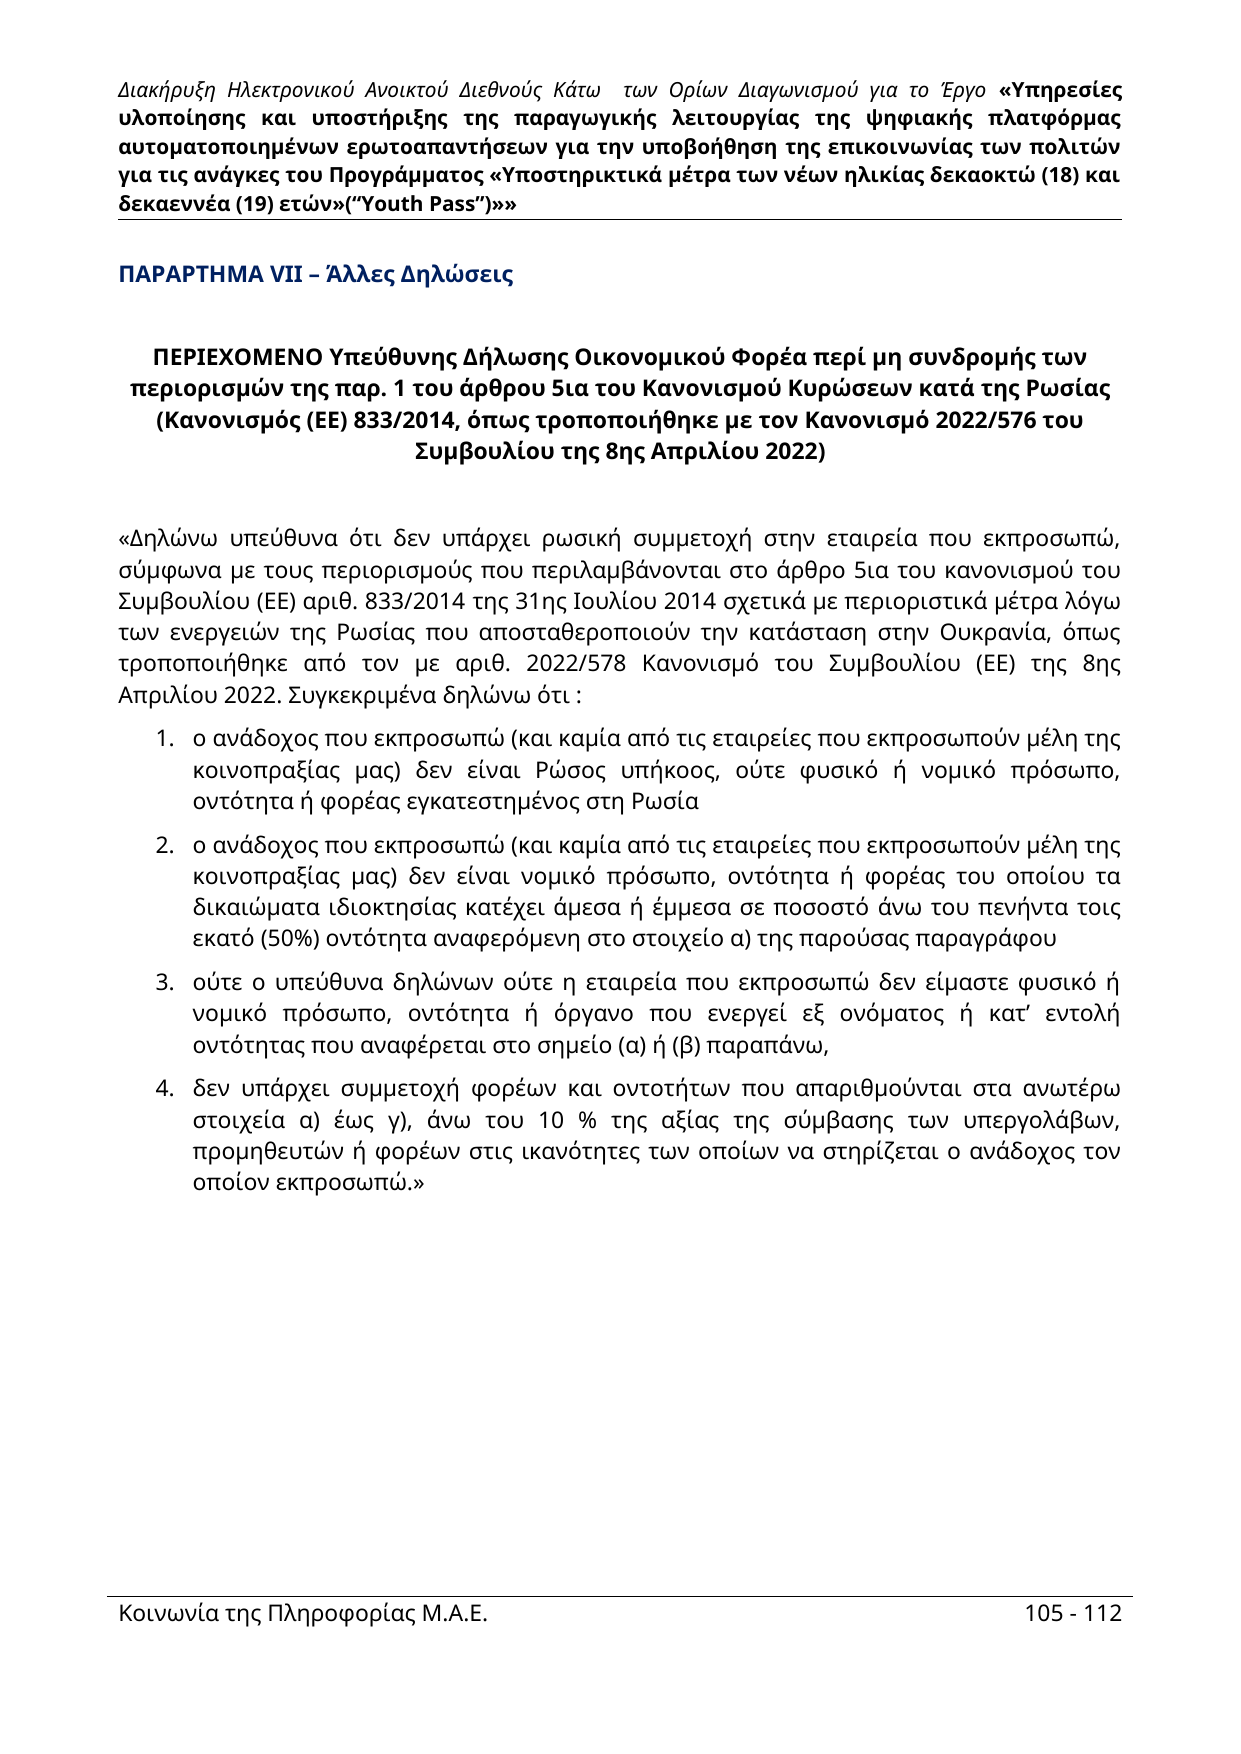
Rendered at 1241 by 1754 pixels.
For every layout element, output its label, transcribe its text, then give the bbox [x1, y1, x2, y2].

text «Δηλώνω υπεύθυνα ότι δεν υπάρχει ρωσική συμμετοχή στην εταιρεία που εκπροσωπώ, σύμφωνα με τους περιορισμούς που περιλαμβάνονται στο άρθρο 5ια του κανονισμού του Συμβουλίου (ΕΕ) αριθ. 833/2014 της 31ης Ιουλίου 2014 σχετικά με περιοριστικά μέτρα λόγω των ενεργειών της Ρωσίας που αποσταθεροποιούν την κατάσταση στην Ουκρανία, όπως τροποποιήθηκε από τον με αριθ. 2022/578 Κανονισμό του Συμβουλίου (ΕΕ) της 8ης Απριλίου 2022. Συγκεκριμένα δηλώνω ότι : [118, 522, 1122, 710]
list δεν υπάρχει συμμετοχή φορέων και οντοτήτων που απαριθμούνται στα ανωτέρω στοιχεία α) έως γ), άνω του 10 % της αξίας της σύμβασης των υπεργολάβων, προμηθευτών ή φορέων στις ικανότητες των οποίων να στηρίζεται ο ανάδοχος τον οποίον εκπροσωπώ.» [155, 1072, 1122, 1197]
subtitle ΠΑΡΑΡΤΗΜΑ VIΙ – Άλλες Δηλώσεις [118, 258, 1122, 289]
text ΠΕΡΙΕΧΟΜΕΝΟ Υπεύθυνης Δήλωσης Οικονομικού Φορέα περί μη συνδρομής των περιορισμών της παρ. 1 του άρθρου 5ια του Κανονισμού Κυρώσεων κατά της Ρωσίας (Κανονισμός (ΕΕ) 833/2014, όπως τροποποιήθηκε με τον Κανονισμό 2022/576 του Συμβουλίου της 8ης Απριλίου 2022) [118, 341, 1122, 466]
list ο ανάδοχος που εκπροσωπώ (και καμία από τις εταιρείες που εκπροσωπούν μέλη της κοινοπραξίας μας) δεν είναι Ρώσος υπήκοος, ούτε φυσικό ή νομικό πρόσωπο, οντότητα ή φορέας εγκατεστημένος στη Ρωσία [155, 722, 1122, 816]
list ο ανάδοχος που εκπροσωπώ (και καμία από τις εταιρείες που εκπροσωπούν μέλη της κοινοπραξίας μας) δεν είναι νομικό πρόσωπο, οντότητα ή φορέας του οποίου τα δικαιώματα ιδιοκτησίας κατέχει άμεσα ή έμμεσα σε ποσοστό άνω του πενήντα τοις εκατό (50%) οντότητα αναφερόμενη στο στοιχείο α) της παρούσας παραγράφου [155, 829, 1122, 954]
list ούτε ο υπεύθυνα δηλώνων ούτε η εταιρεία που εκπροσωπώ δεν είμαστε φυσικό ή νομικό πρόσωπο, οντότητα ή όργανο που ενεργεί εξ ονόματος ή κατ’ εντολή οντότητας που αναφέρεται στο σημείο (α) ή (β) παραπάνω, [155, 966, 1122, 1060]
